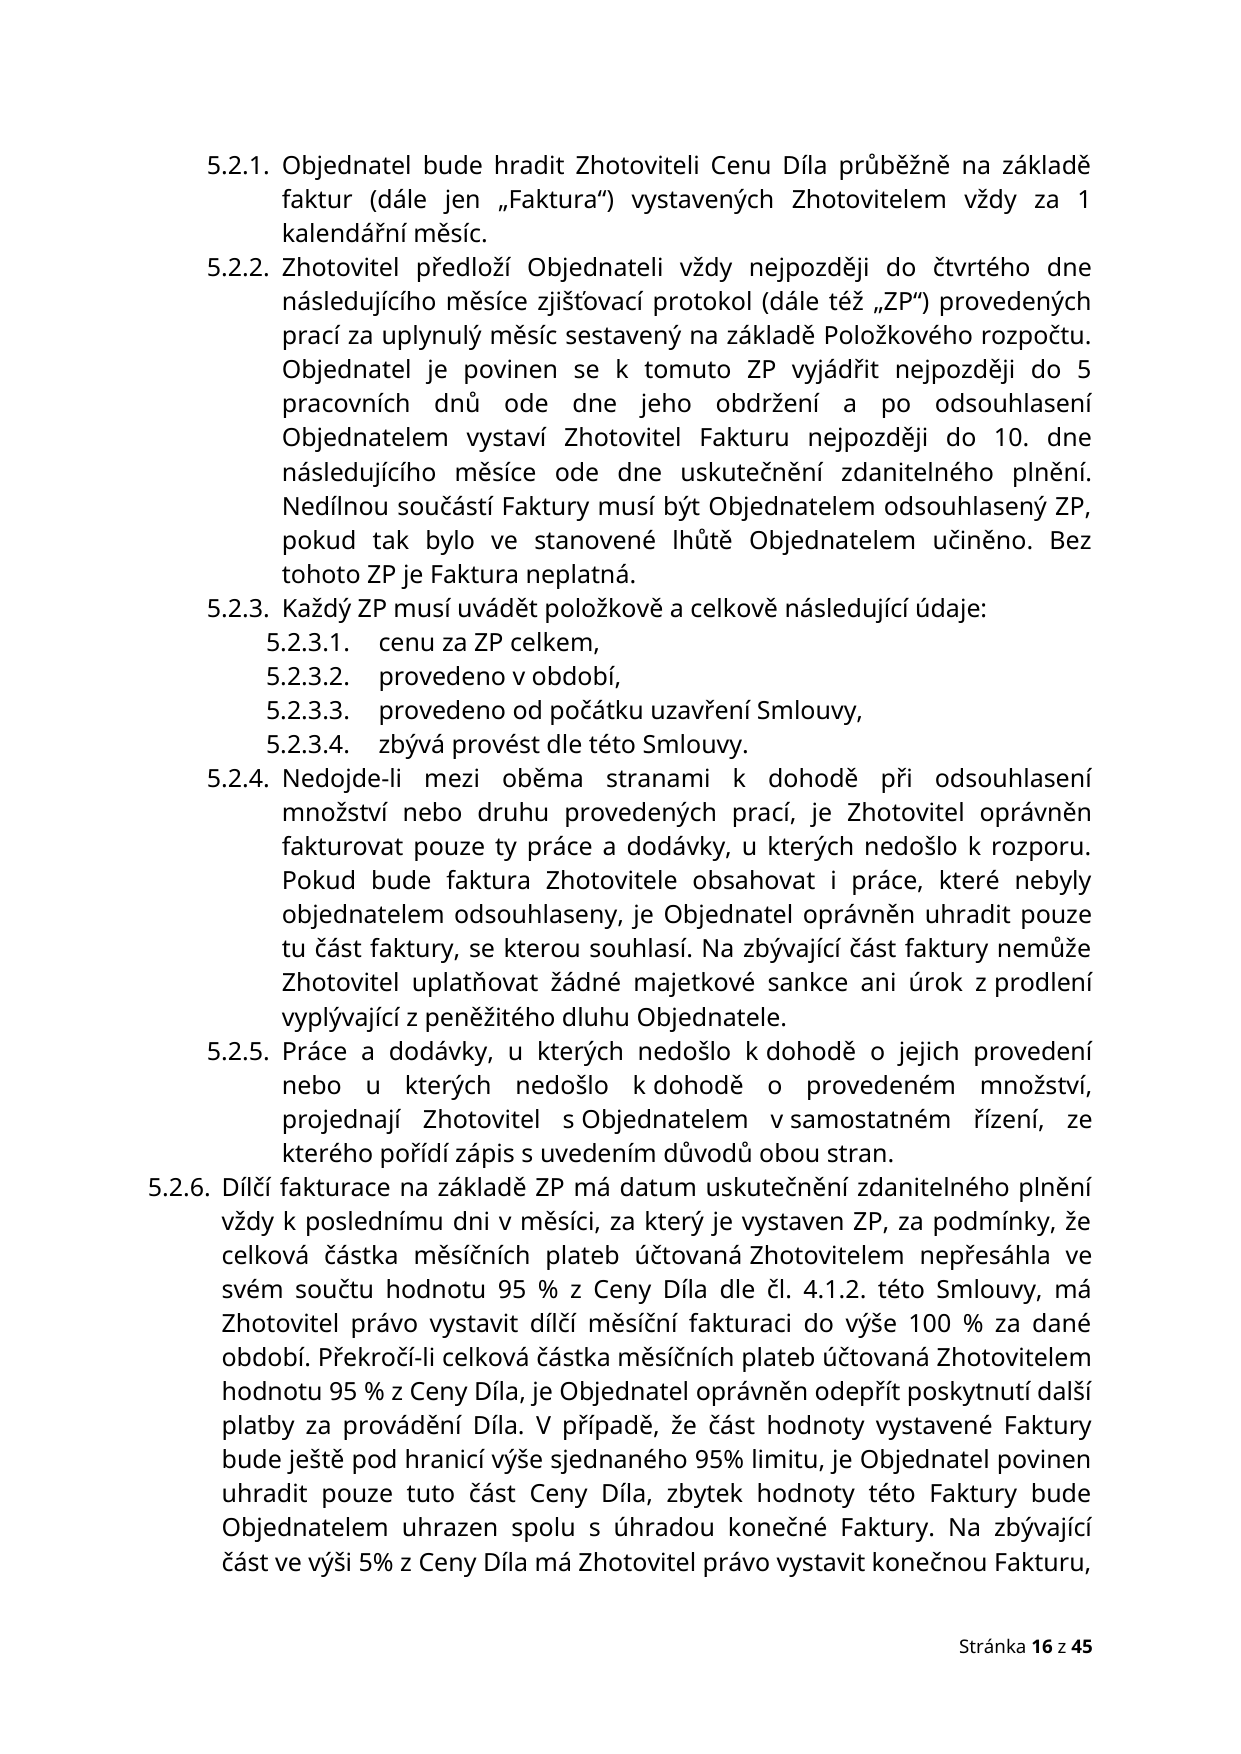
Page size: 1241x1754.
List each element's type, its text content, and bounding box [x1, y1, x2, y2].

list Zhotovitel předloží Objednateli vždy nejpozději do čtvrtého dne následujícího měsíce zjišťovací protokol (dále též „ZP“) provedených prací za uplynulý měsíc sestavený na základě Položkového rozpočtu. Objednatel je povinen se k tomuto ZP vyjádřit nejpozději do 5 pracovních dnů ode dne jeho obdržení a po odsouhlasení Objednatelem vystaví Zhotovitel Fakturu nejpozději do 10. dne následujícího měsíce ode dne uskutečnění zdanitelného plnění. Nedílnou součástí Faktury musí být Objednatelem odsouhlasený ZP, pokud tak bylo ve stanovené lhůtě Objednatelem učiněno. Bez tohoto ZP je Faktura neplatná. [207, 250, 1093, 590]
list cenu za ZP celkem, [266, 624, 1093, 658]
list provedeno v období, [266, 658, 1093, 693]
list Práce a dodávky, u kterých nedošlo k dohodě o jejich provedení nebo u kterých nedošlo k dohodě o provedeném množství, projednají Zhotovitel s Objednatelem v samostatném řízení, ze kterého pořídí zápis s uvedením důvodů obou stran. [207, 1033, 1093, 1169]
list zbývá provést dle této Smlouvy. [266, 727, 1093, 761]
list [148, 1169, 1093, 1578]
list Nedojde-li mezi oběma stranami k dohodě při odsouhlasení množství nebo druhu provedených prací, je Zhotovitel oprávněn fakturovat pouze ty práce a dodávky, u kterých nedošlo k rozporu. Pokud bude faktura Zhotovitele obsahovat i práce, které nebyly objednatelem odsouhlaseny, je Objednatel oprávněn uhradit pouze tu část faktury, se kterou souhlasí. Na zbývající část faktury nemůže Zhotovitel uplatňovat žádné majetkové sankce ani úrok z prodlení vyplývající z peněžitého dluhu Objednatele. [207, 761, 1093, 1033]
list provedeno od počátku uzavření Smlouvy, [266, 693, 1093, 727]
list Objednatel bude hradit Zhotoviteli Cenu Díla průběžně na základě faktur (dále jen „Faktura“) vystavených Zhotovitelem vždy za 1 kalendářní měsíc. [207, 148, 1093, 250]
list Každý ZP musí uvádět položkově a celkově následující údaje: [207, 590, 1093, 624]
